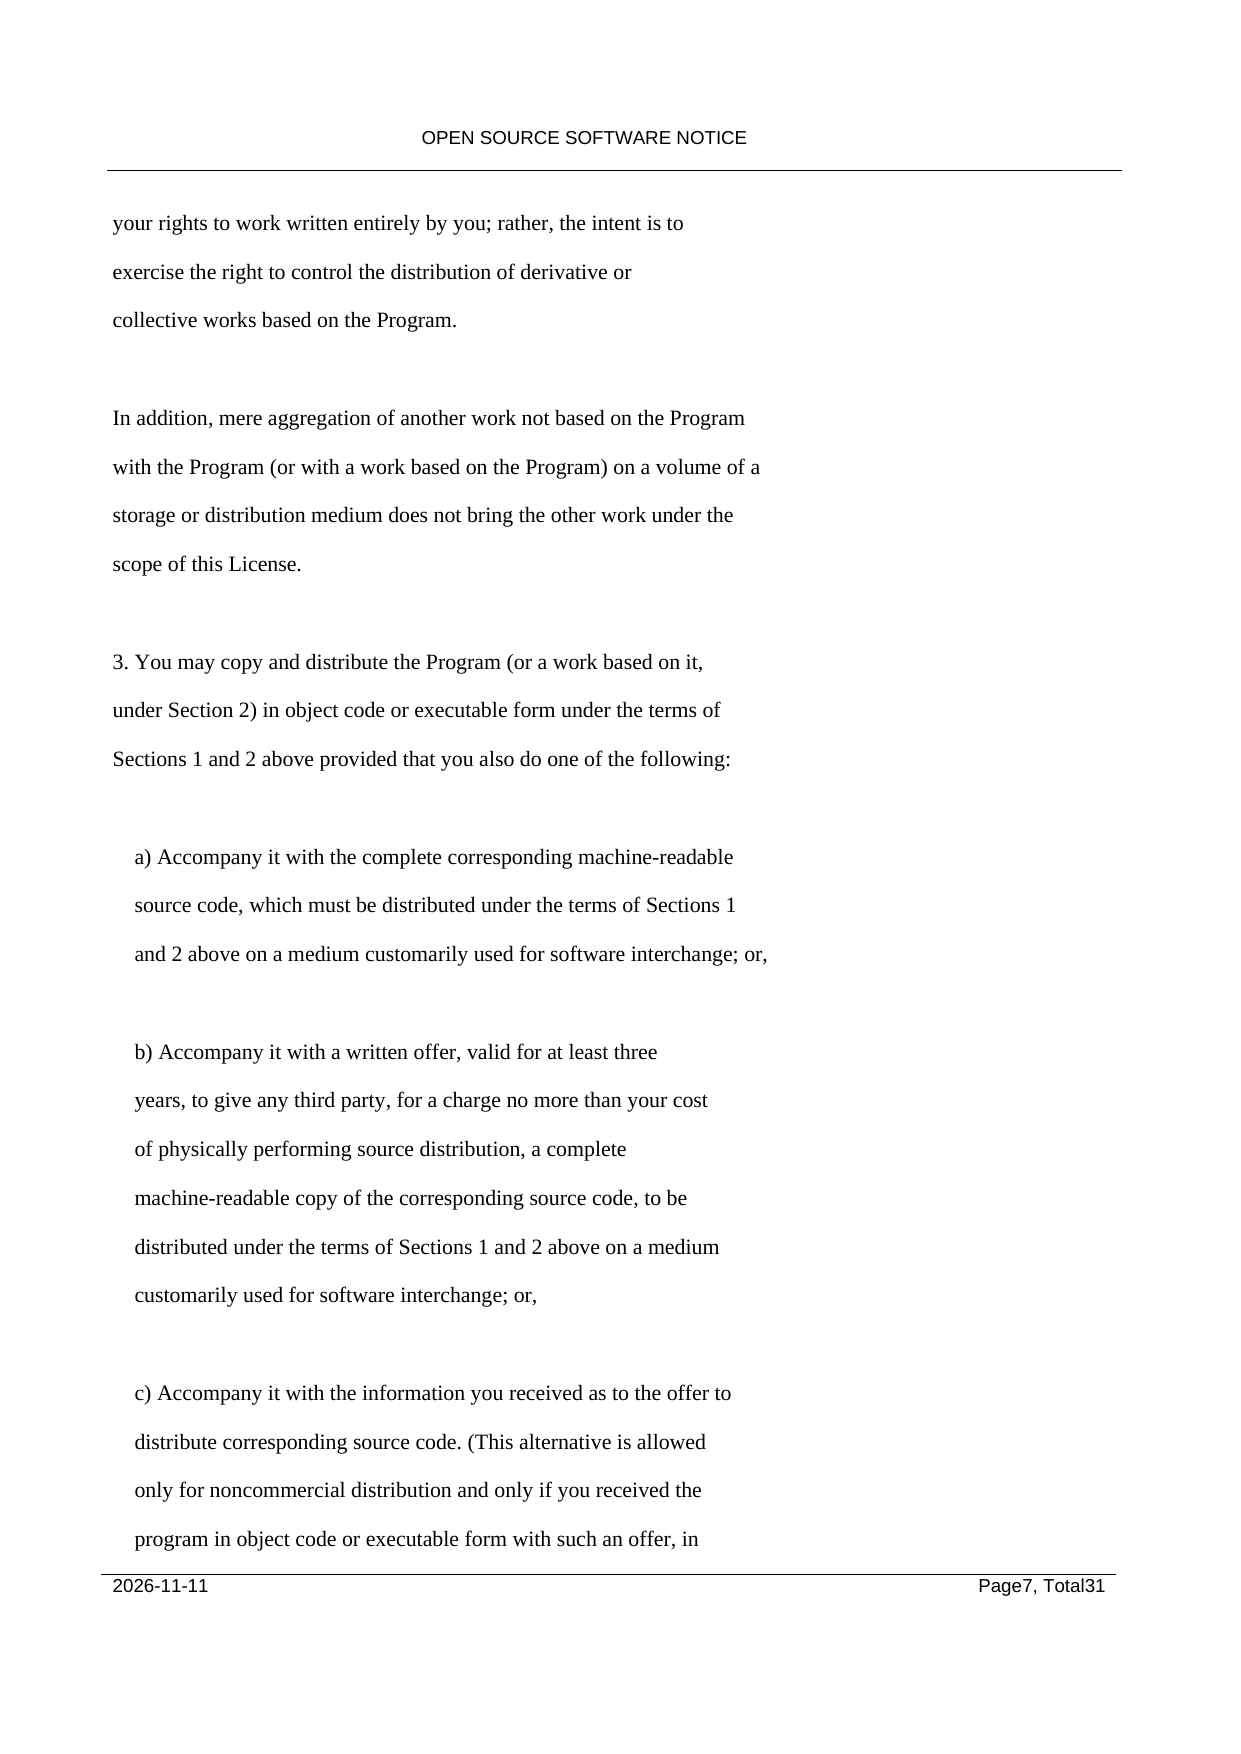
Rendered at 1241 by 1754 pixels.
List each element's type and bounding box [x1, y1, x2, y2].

text [112, 206, 1128, 1555]
